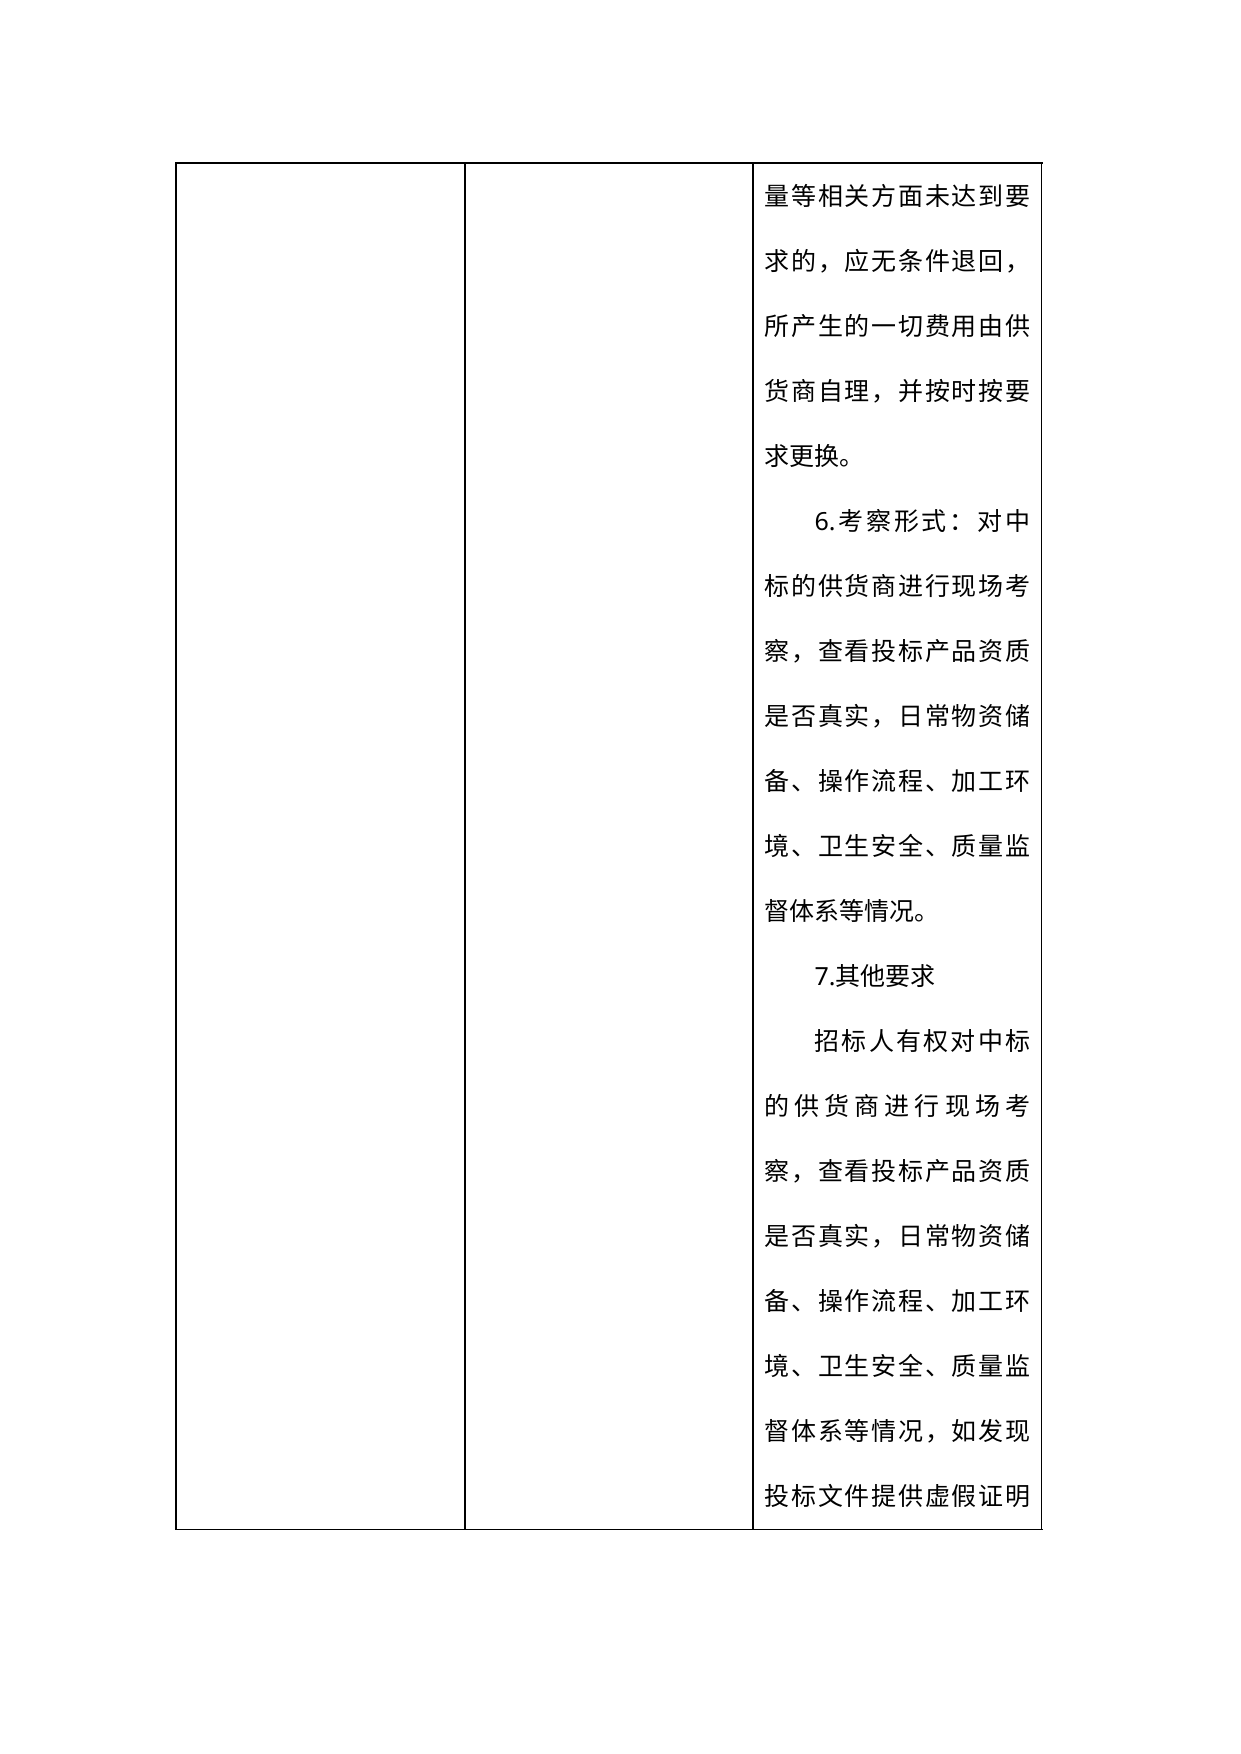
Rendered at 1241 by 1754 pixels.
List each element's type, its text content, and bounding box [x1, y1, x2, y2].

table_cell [754, 164, 1041, 1528]
table_cell 1 [177, 164, 464, 1528]
table_cell [466, 164, 752, 1528]
